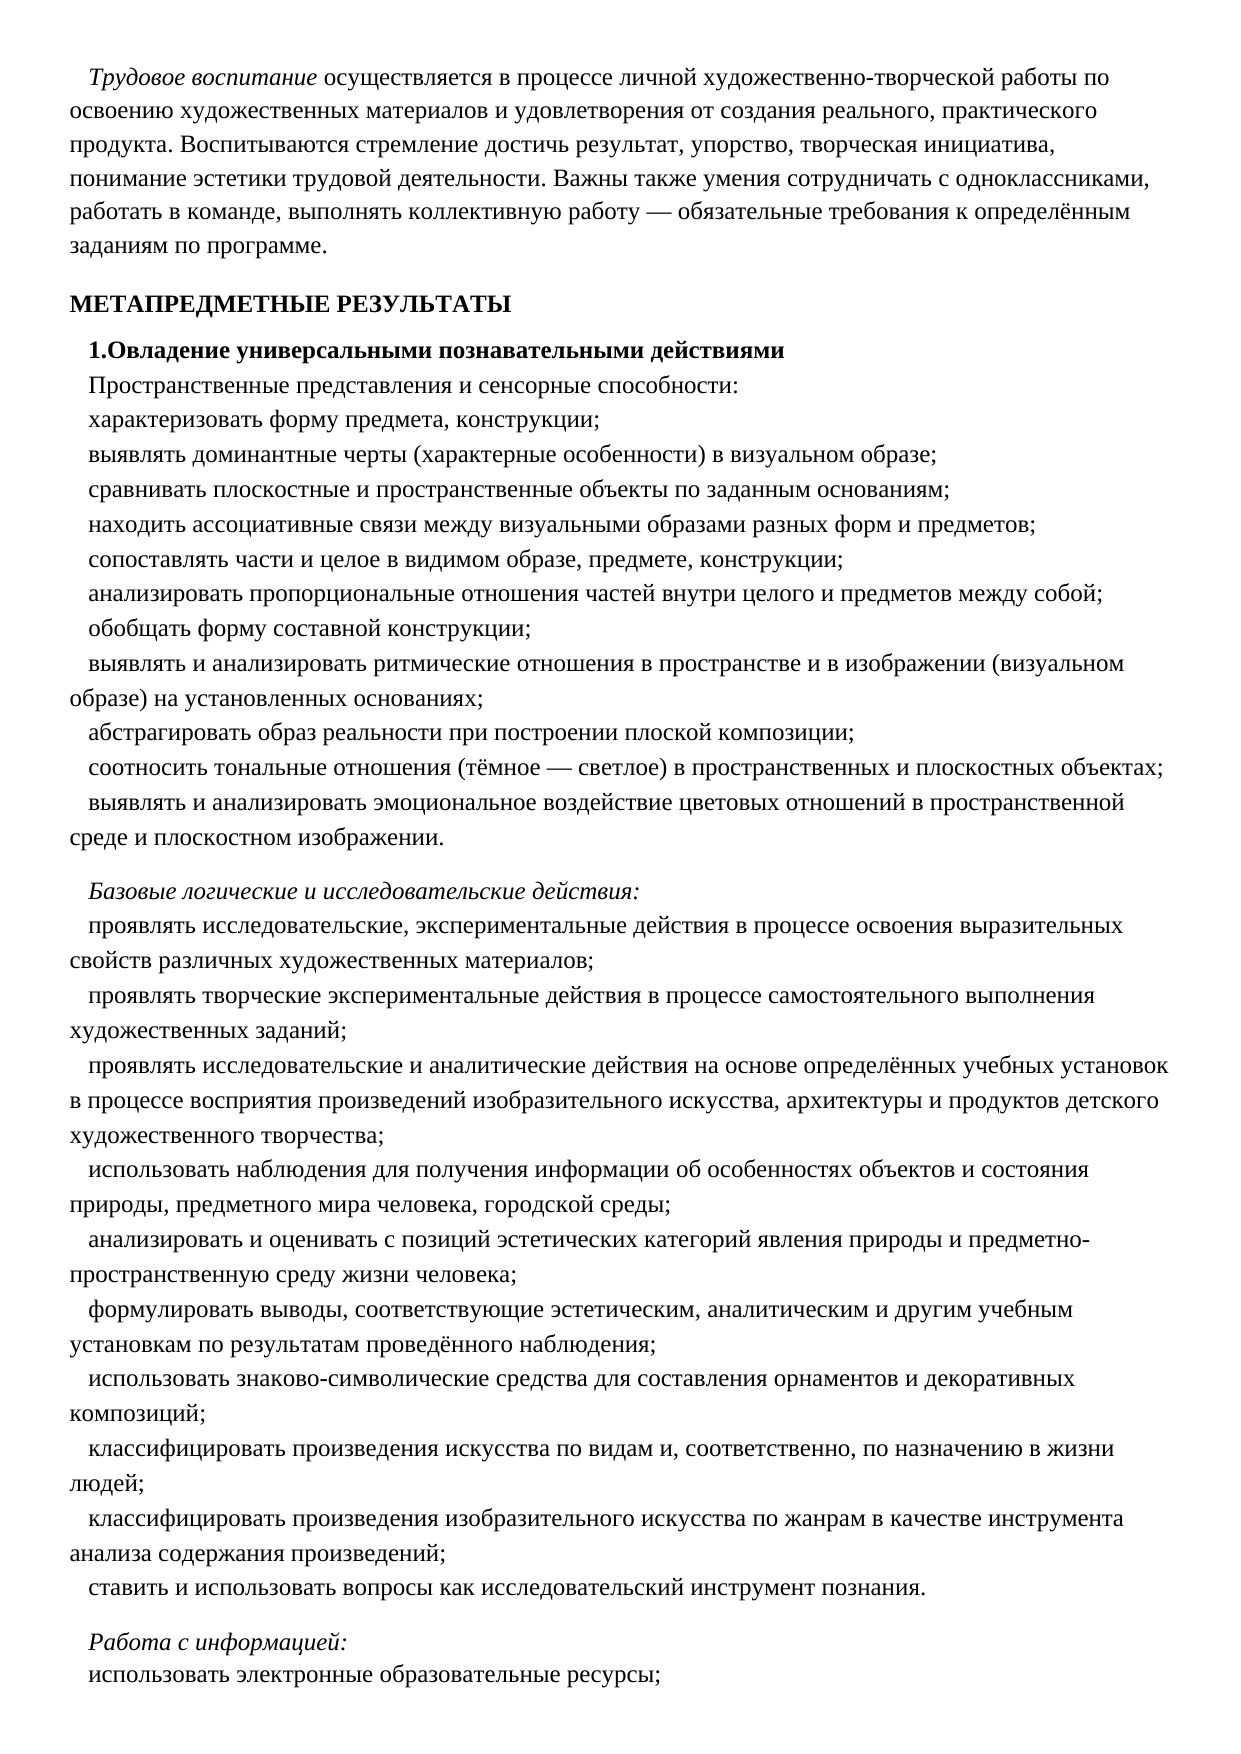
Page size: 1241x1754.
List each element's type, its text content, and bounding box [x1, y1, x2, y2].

text 1.Овладение универсальными познавательными действиями Пространственные представления и сенсорные способности: характеризовать форму предмета, конструкции; выявлять доминантные черты (характерные особенности) в визуальном образе; сравнивать плоскостные и пространственные объекты по заданным основаниям; находить ассоциативные связи между визуальными образами разных форм и предметов; сопоставлять части и целое в видимом образе, предмете, конструкции; анализировать пропорциональные отношения частей внутри целого и предметов между собой; обобщать форму составной конструкции; выявлять и анализировать ритмические отношения в пространстве и в изображении (визуальном образе) на установленных основаниях; абстрагировать образ реальности при построении плоской композиции; соотносить тональные отношения (тёмное — светлое) в пространственных и плоскостных объектах; выявлять и анализировать эмоциональное воздействие цветовых отношений в пространственной среде и плоскостном изображении. [69, 335, 1172, 850]
text МЕТАПРЕДМЕТНЫЕ РЕЗУЛЬТАТЫ [69, 291, 1172, 318]
text Трудовое воспитание осуществляется в процессе личной художественно-творческой работы по освоению художественных материалов и удовлетворения от создания реального, практического продукта. Воспитываются стремление достичь результат, упорство, творческая инициатива, понимание эстетики трудовой деятельности. Важны также умения сотрудничать с одноклассниками, работать в команде, выполнять коллективную работу — обязательные требования к определённым заданиям по программе. [69, 62, 1157, 258]
text Работа с информацией: использовать электронные образовательные ресурсы; [88, 1627, 677, 1687]
text Базовые логические и исследовательские действия: проявлять исследовательские, экспериментальные действия в процессе освоения выразительных свойств различных художественных материалов; проявлять творческие экспериментальные действия в процессе самостоятельного выполнения художественных заданий; проявлять исследовательские и аналитические действия на основе определённых учебных установок в процессе восприятия произведений изобразительного искусства, архитектуры и продуктов детского художественного творчества; использовать наблюдения для получения информации об особенностях объектов и состояния природы, предметного мира человека, городской среды; анализировать и оценивать с позиций эстетических категорий явления природы и предметно-пространственную среду жизни человека; формулировать выводы, соответствующие эстетическим, аналитическим и другим учебным установкам по результатам проведённого наблюдения; использовать знаково-символические средства для составления орнаментов и декоративных композиций; классифицировать произведения искусства по видам и, соответственно, по назначению в жизни людей; классифицировать произведения изобразительного искусства по жанрам в качестве инструмента анализа содержания произведений; ставить и использовать вопросы как исследовательский инструмент познания. [69, 876, 1172, 1602]
